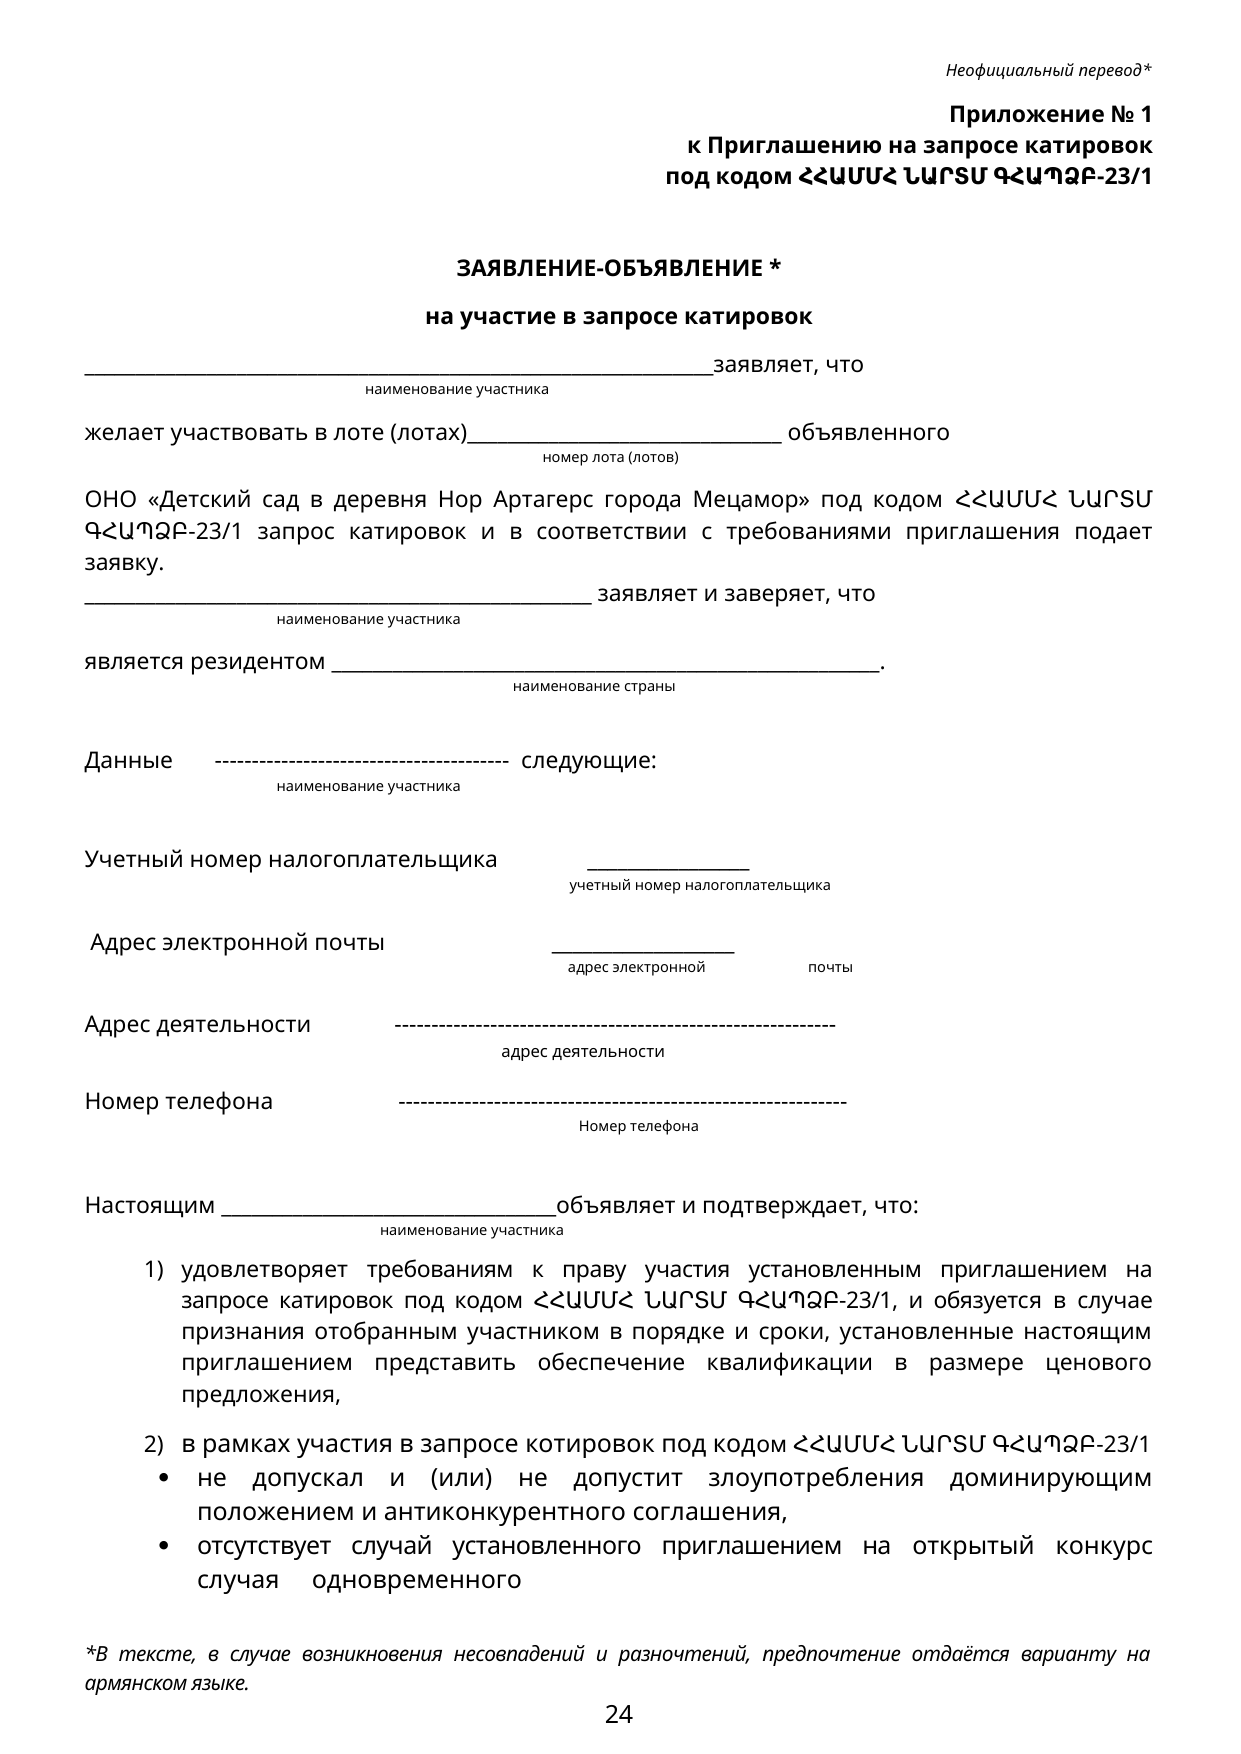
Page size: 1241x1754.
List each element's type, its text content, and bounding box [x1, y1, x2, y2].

text адрес деятельности [84, 1039, 1153, 1062]
text наименование страны [513, 676, 1153, 696]
list отсутствует случай установленного приглашением на открытый конкурс случая одновременного [159, 1528, 1153, 1596]
list удовлетворяет требованиям к праву участия установленным приглашением на запросе катировок под кодом ՀՀԱՄՄՀ ՆԱՐՏՄ ԳՀԱՊՁԲ-23/1, и обязуется в случае признания отобранным участником в порядке и сроки, установленные настоящим приглашением представить обеспечение квалификации в размере ценового предложения, [143, 1253, 1153, 1409]
text Приложение № 1 [84, 98, 1153, 129]
text Настоящим _________________________________объявляет и подтверждает, что: [84, 1189, 1153, 1220]
text Номер телефона ------------------------------------------------------------- [84, 1084, 1153, 1116]
text __________________________________________________ заявляет и заверяет, что [84, 577, 1153, 608]
text ЗАЯВЛЕНИЕ-ОБЪЯВЛЕНИЕ * [84, 252, 1153, 283]
text наименование участника [365, 379, 1153, 399]
list в рамках участия в запросе котировок под кодом ՀՀԱՄՄՀ ՆԱՐՏՄ ԳՀԱՊՁԲ-23/1 [143, 1426, 1153, 1459]
text ______________________________________________________________заявляет, что [84, 348, 1153, 379]
text является резидентом ______________________________________________________. [84, 645, 1153, 676]
text наименование участника [276, 608, 1153, 628]
text наименование участника [380, 1220, 1153, 1240]
list не допускал и (или) не допустит злоупотребления доминирующим положением и антиконкурентного соглашения, [159, 1459, 1153, 1528]
text ОНО «Детский сад в деревня Нор Артагерс города Мецамор» под кодом ՀՀԱՄՄՀ ՆԱՐՏՄ ԳՀԱՊՁԲ-23/1 запрос катировок и в соответствии с требованиями приглашения подает заявку. [84, 483, 1153, 577]
text номер лота (лотов) [542, 447, 1153, 467]
text Учетный номер налогоплательщика ________________ [84, 843, 1153, 874]
text Адрес электронной почты __________________ [84, 926, 1153, 957]
text к Приглашению на запросе катировок под кодом ՀՀԱՄՄՀ ՆԱՐՏՄ ԳՀԱՊՁԲ-23/1 [84, 129, 1153, 192]
text Данные ---------------------------------------- следующие: [84, 744, 1153, 775]
text Адрес деятельности ------------------------------------------------------------ [84, 1008, 1153, 1039]
text адрес электронной почты [439, 957, 1153, 977]
text наименование участника [276, 775, 1153, 795]
text учетный номер налогоплательщика [513, 874, 1153, 894]
text Номер телефона [453, 1116, 1153, 1136]
text желает участвовать в лоте (лотах)_______________________________ объявленного [84, 416, 1153, 447]
subtitle на участие в запросе катировок [84, 300, 1153, 331]
